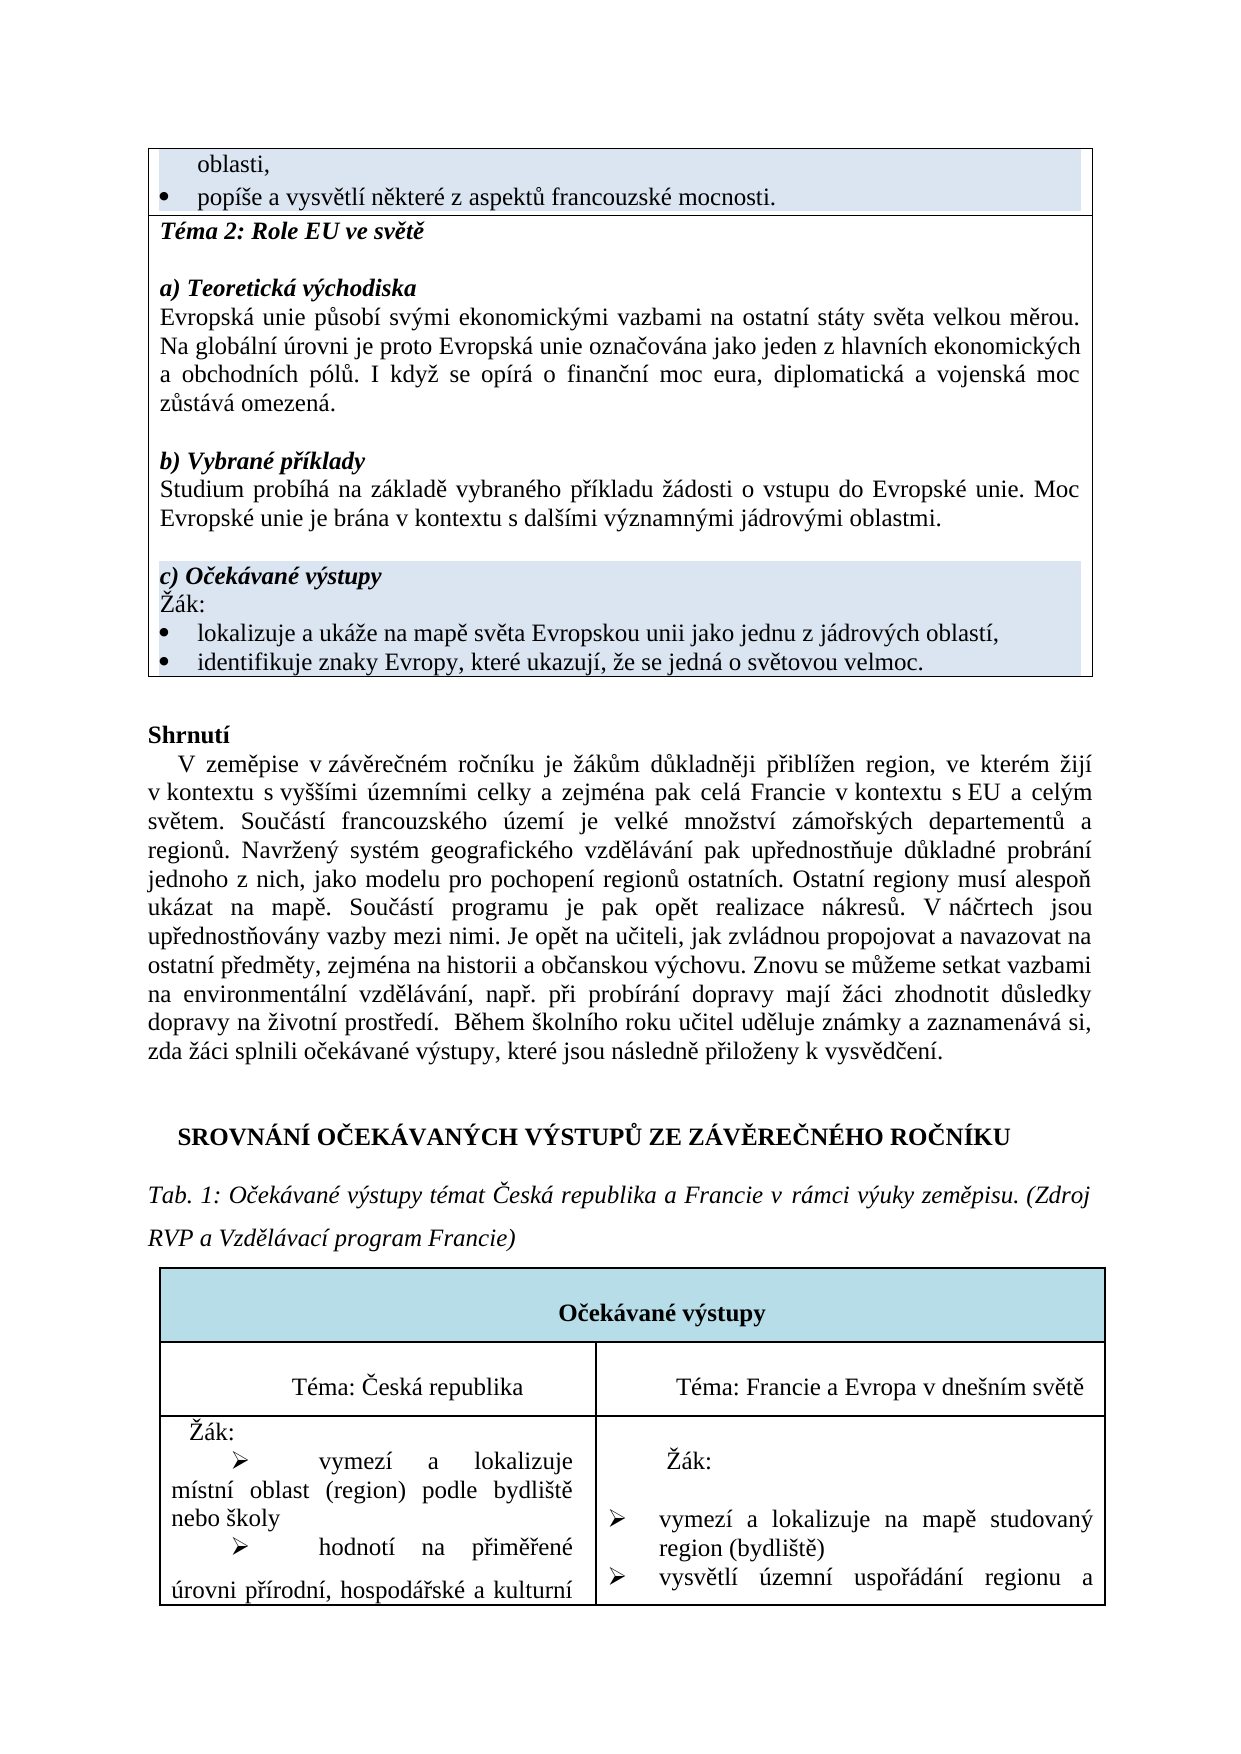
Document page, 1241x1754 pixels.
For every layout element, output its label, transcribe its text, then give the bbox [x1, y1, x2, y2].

text V zeměpise v závěrečném ročníku je žákům důkladněji přiblížen region, ve kterém žijí v kontextu s vyššími územními celky a zejména pak celá Francie v kontextu s EU a celým světem. Součástí francouzského území je velké množství zámořských departementů a regionů. Navržený systém geografického vzdělávání pak upřednostňuje důkladné probrání jednoho z nich, jako modelu pro pochopení regionů ostatních. Ostatní regiony musí alespoň ukázat na mapě. Součástí programu je pak opět realizace nákresů. V náčrtech jsou upřednostňovány vazby mezi nimi. Je opět na učiteli, jak zvládnou propojovat a navazovat na ostatní předměty, zejména na historii a občanskou výchovu. Znovu se můžeme setkat vazbami na environmentální vzdělávání, např. při probírání dopravy mají žáci zhodnotit důsledky dopravy na životní prostředí. Během školního roku učitel uděluje známky a zaznamenává si, zda žáci splnili očekávané výstupy, které jsou následně přiloženy k vysvědčení. [148, 749, 1092, 1065]
table_header Očekávané výstupy [161, 1269, 1104, 1341]
text Shrnutí [148, 720, 1092, 749]
text Srovnání očekávaných výstupů ze závěrečného ročníku [148, 1122, 1092, 1151]
table_cell Téma 2: Role EU ve světě a) Teoretická východiska Evropská unie působí svými ekonomickými vazbami na ostatní státy světa velkou měrou. Na globální úrovni je proto Evropská unie označována jako jeden z hlavních ekonomických a obchodních pólů. I když se opírá o finanční moc eura, diplomatická a vojenská moc zůstává omezená. b) Vybrané příklady Studium probíhá na základě vybraného příkladu žádosti o vstupu do Evropské unie. Moc Evropské unie je brána v kontextu s dalšími významnými jádrovými oblastmi. c) Očekávané výstupy Žák: lokalizuje a ukáže na mapě světa Evropskou unii jako jednu z jádrových oblastí, identifikuje znaky Evropy, které ukazují, že se jedná o světovou velmoc. [149, 216, 1092, 676]
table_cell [149, 149, 1092, 215]
table_cell Téma: Francie a Evropa v dnešním světě [597, 1343, 1104, 1415]
table_cell Téma: Česká republika [161, 1343, 595, 1415]
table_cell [597, 1417, 1104, 1604]
text Tab. 1: Očekávané výstupy témat Česká republika a Francie v rámci výuky zeměpisu. (Zdroj RVP a Vzdělávací program Francie) [148, 1180, 1092, 1252]
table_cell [161, 1417, 595, 1604]
